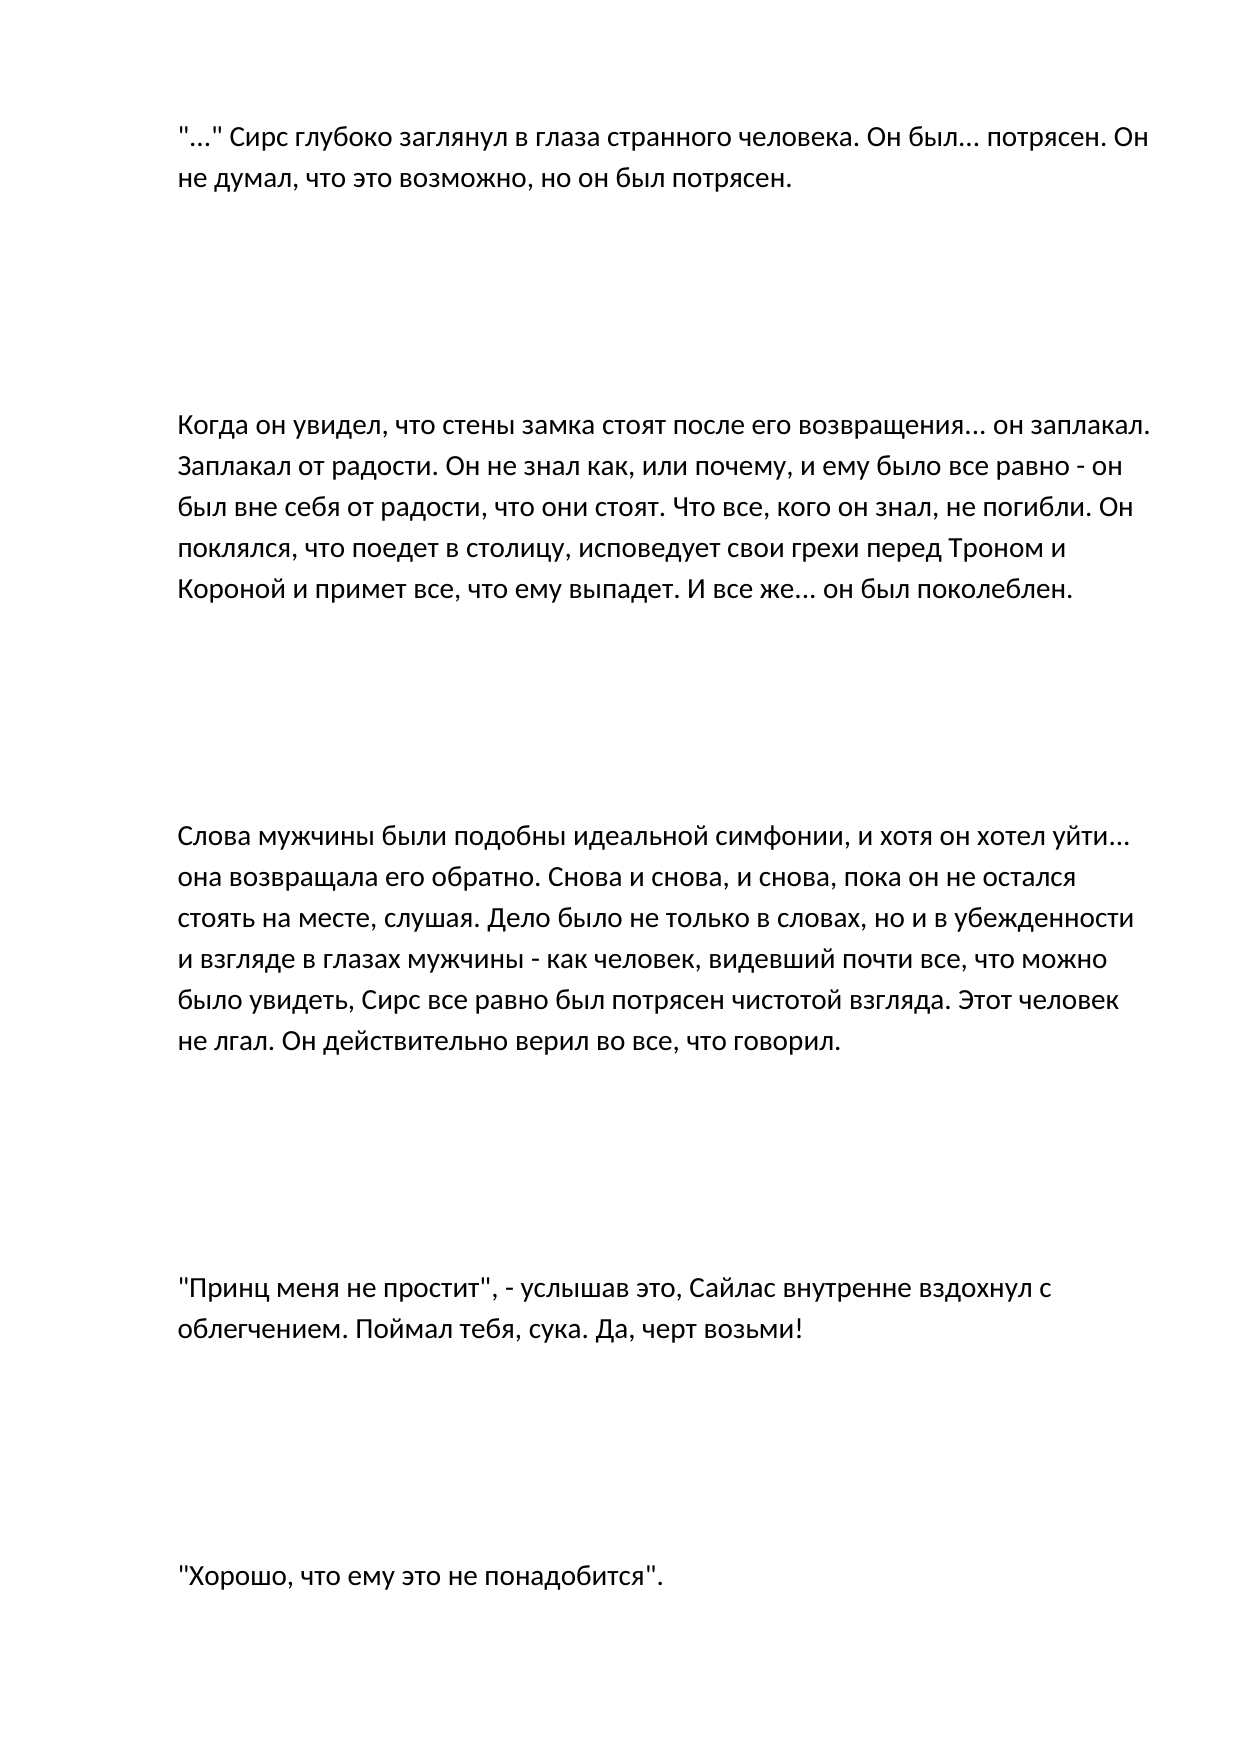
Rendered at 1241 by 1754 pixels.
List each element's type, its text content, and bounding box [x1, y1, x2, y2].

text "Принц меня не простит", - услышав это, Сайлас внутренне вздохнул с облегчением. Поймал тебя, сука. Да, черт возьми! [177, 1269, 1152, 1345]
text Слова мужчины были подобны идеальной симфонии, и хотя он хотел уйти... она возвращала его обратно. Снова и снова, и снова, пока он не остался стоять на месте, слушая. Дело было не только в словах, но и в убежденности и взгляде в глазах мужчины - как человек, видевший почти все, что можно было увидеть, Сирс все равно был потрясен чистотой взгляда. Этот человек не лгал. Он действительно верил во все, что говорил. [177, 817, 1152, 1057]
text "Хорошо, что ему это не понадобится". [177, 1557, 1152, 1592]
text Когда он увидел, что стены замка стоят после его возвращения... он заплакал. Заплакал от радости. Он не знал как, или почему, и ему было все равно - он был вне себя от радости, что они стоят. Что все, кого он знал, не погибли. Он поклялся, что поедет в столицу, исповедует свои грехи перед Троном и Короной и примет все, что ему выпадет. И все же... он был поколеблен. [177, 406, 1152, 606]
text "..." Сирс глубоко заглянул в глаза странного человека. Он был... потрясен. Он не думал, что это возможно, но он был потрясен. [177, 118, 1152, 195]
